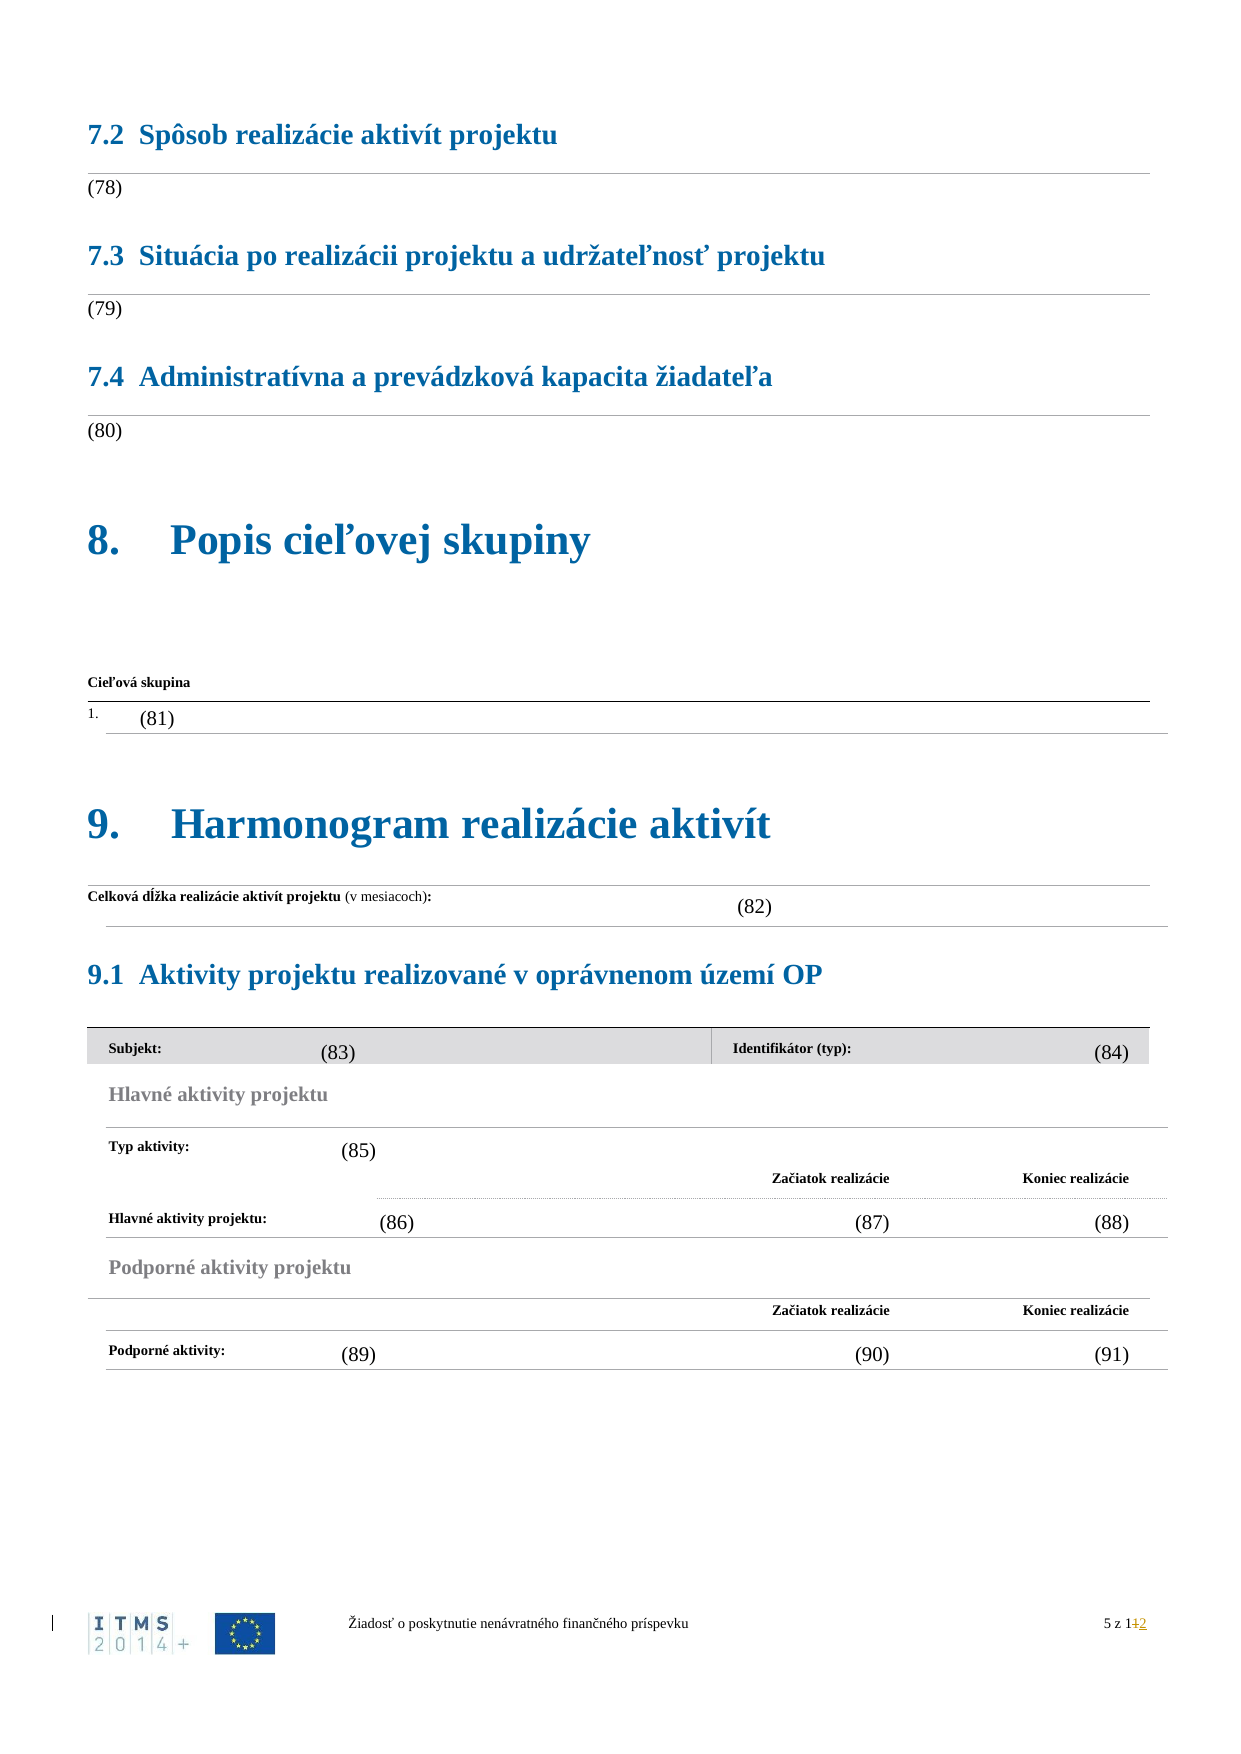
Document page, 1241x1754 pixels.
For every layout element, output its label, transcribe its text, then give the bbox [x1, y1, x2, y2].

text Celková dĺžka realizácie aktivít projektu (v mesiacoch): [87, 887, 436, 904]
text Podporné aktivity projektu [108, 1255, 1163, 1279]
text Hlavné aktivity projektu: (86) (87) (88) [108, 1204, 1163, 1234]
subtitle (78) [87, 175, 1163, 199]
text Podporné aktivity: (89) (90) (91) [108, 1336, 1163, 1366]
table_header Identifikátor (typ): (84) [712, 1028, 1149, 1064]
text (79) [87, 296, 1163, 320]
picture [87, 1612, 275, 1655]
text Hlavné aktivity projektu [108, 1082, 1163, 1106]
list Spôsob realizácie aktivít projektu [87, 117, 1163, 150]
text Typ aktivity: (85) [108, 1132, 380, 1162]
text 1. (81) [87, 693, 1163, 730]
table_header Subjekt: (83) [87, 1028, 711, 1064]
text Začiatok realizácie Koniec realizácie [772, 1170, 1163, 1187]
text Začiatok realizácie Koniec realizácie [772, 1297, 1163, 1319]
list Situácia po realizácii projektu a udržateľnosť projektu [87, 238, 1163, 272]
text Cieľová skupina [87, 674, 1163, 691]
list Administratívna a prevádzková kapacita žiadateľa [87, 359, 1163, 392]
text (80) [87, 417, 1163, 442]
list Aktivity projektu realizované v oprávnenom území OP [87, 957, 1163, 991]
list Popis cieľovej skupiny [87, 514, 1163, 564]
subtitle Harmonogram realizácie aktivít [87, 798, 1163, 848]
text Žiadosť o poskytnutie nenávratného finančného príspevku 5 z 1 [348, 1615, 1163, 1631]
subtitle (82) [737, 894, 1163, 918]
